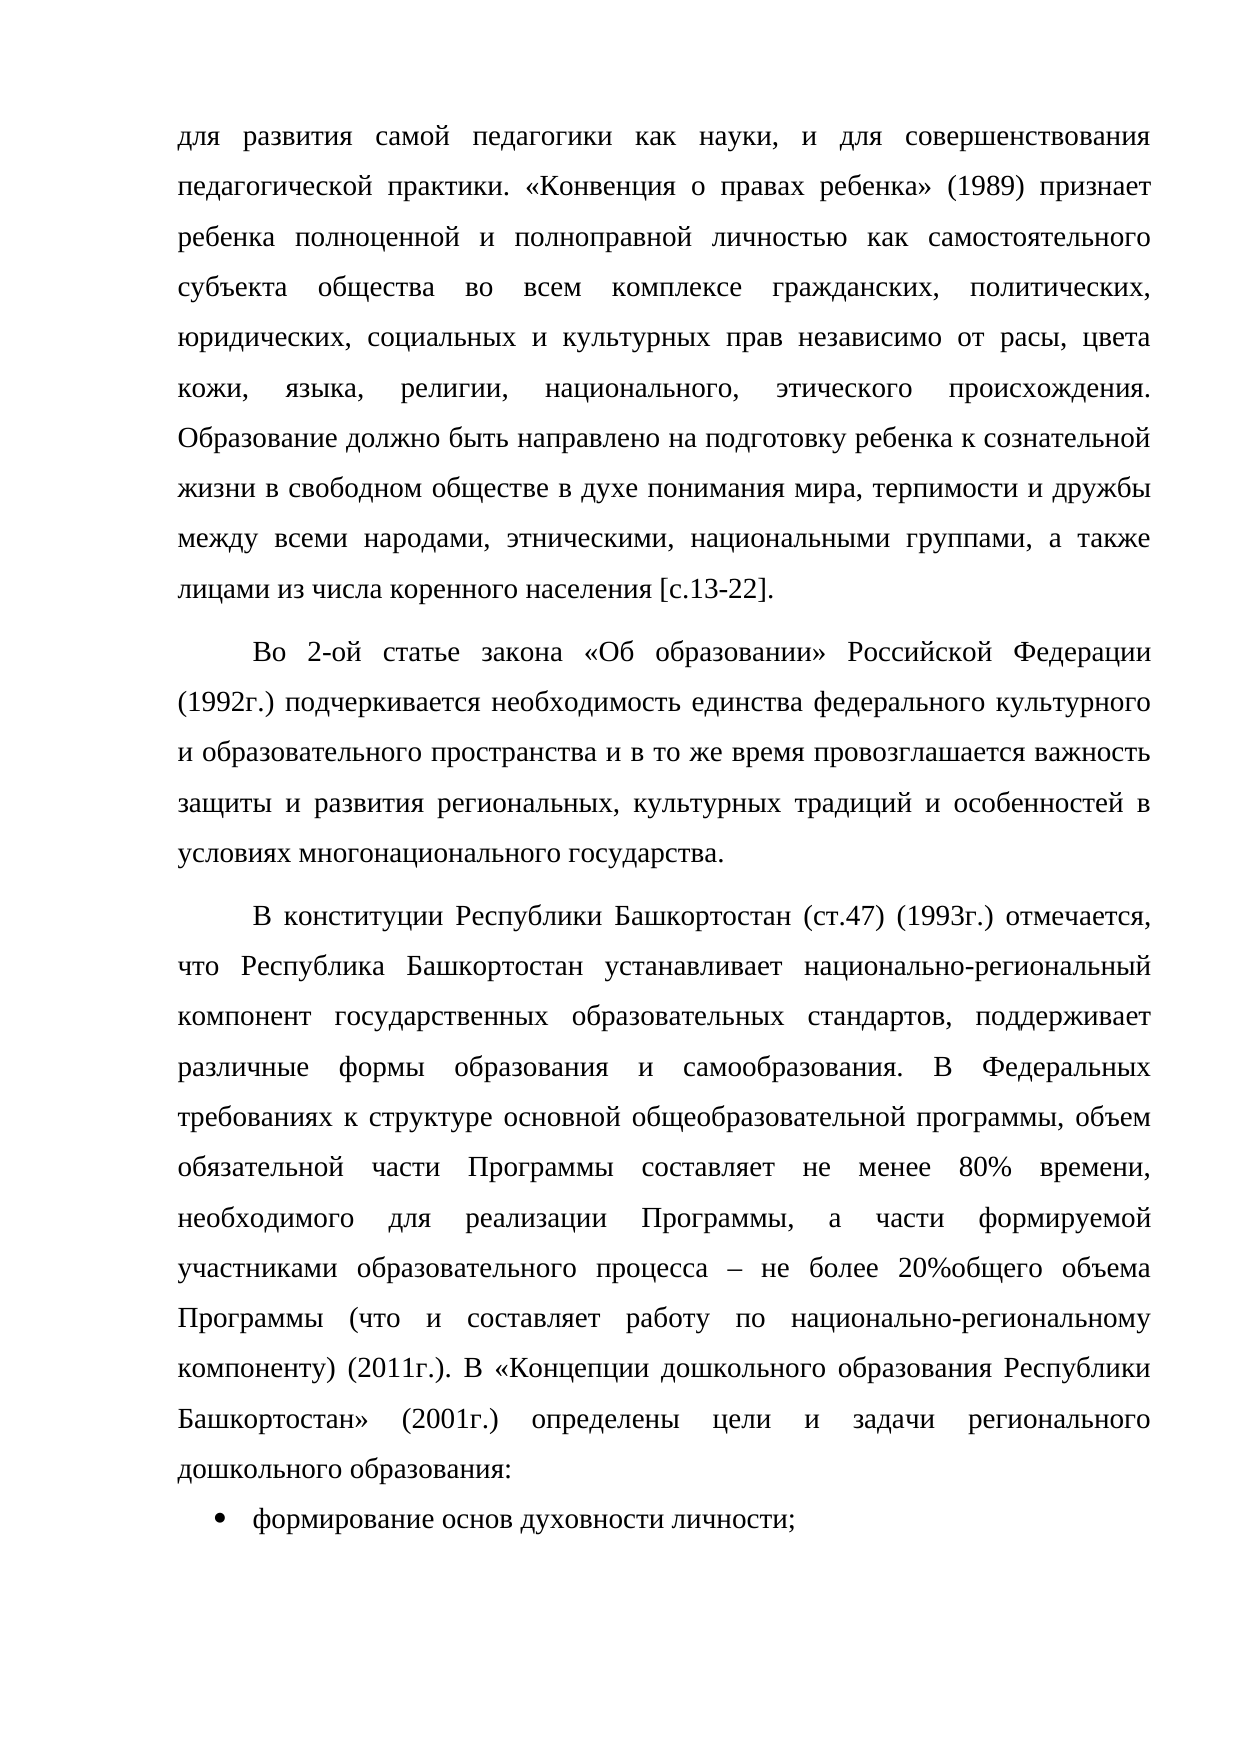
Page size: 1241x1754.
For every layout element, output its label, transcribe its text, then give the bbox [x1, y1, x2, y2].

list формирование основ духовности личности; [215, 1502, 1152, 1535]
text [177, 118, 1152, 604]
text В конституции Республики Башкортостан (ст.47) (1993г.) отмечается, что Республика Башкортостан устанавливает национально-региональный компонент государственных образовательных стандартов, поддерживает различные формы образования и самообразования. В Федеральных требованиях к структуре основной общеобразовательной программы, объем обязательной части Программы составляет не менее 80% времени, необходимого для реализации Программы, а части формируемой участниками образовательного процесса – не более 20%общего объема Программы (что и составляет работу по национально-региональному компоненту) (2011г.). В «Концепции дошкольного образования Республики Башкортостан» (2001г.) определены цели и задачи регионального дошкольного образования: [177, 898, 1152, 1485]
text Во 2-ой статье закона «Об образовании» Российской Федерации (1992г.) подчеркивается необходимость единства федерального культурного и образовательного пространства и в то же время провозглашается важность защиты и развития региональных, культурных традиций и особенностей в условиях многонационального государства. [177, 634, 1152, 868]
